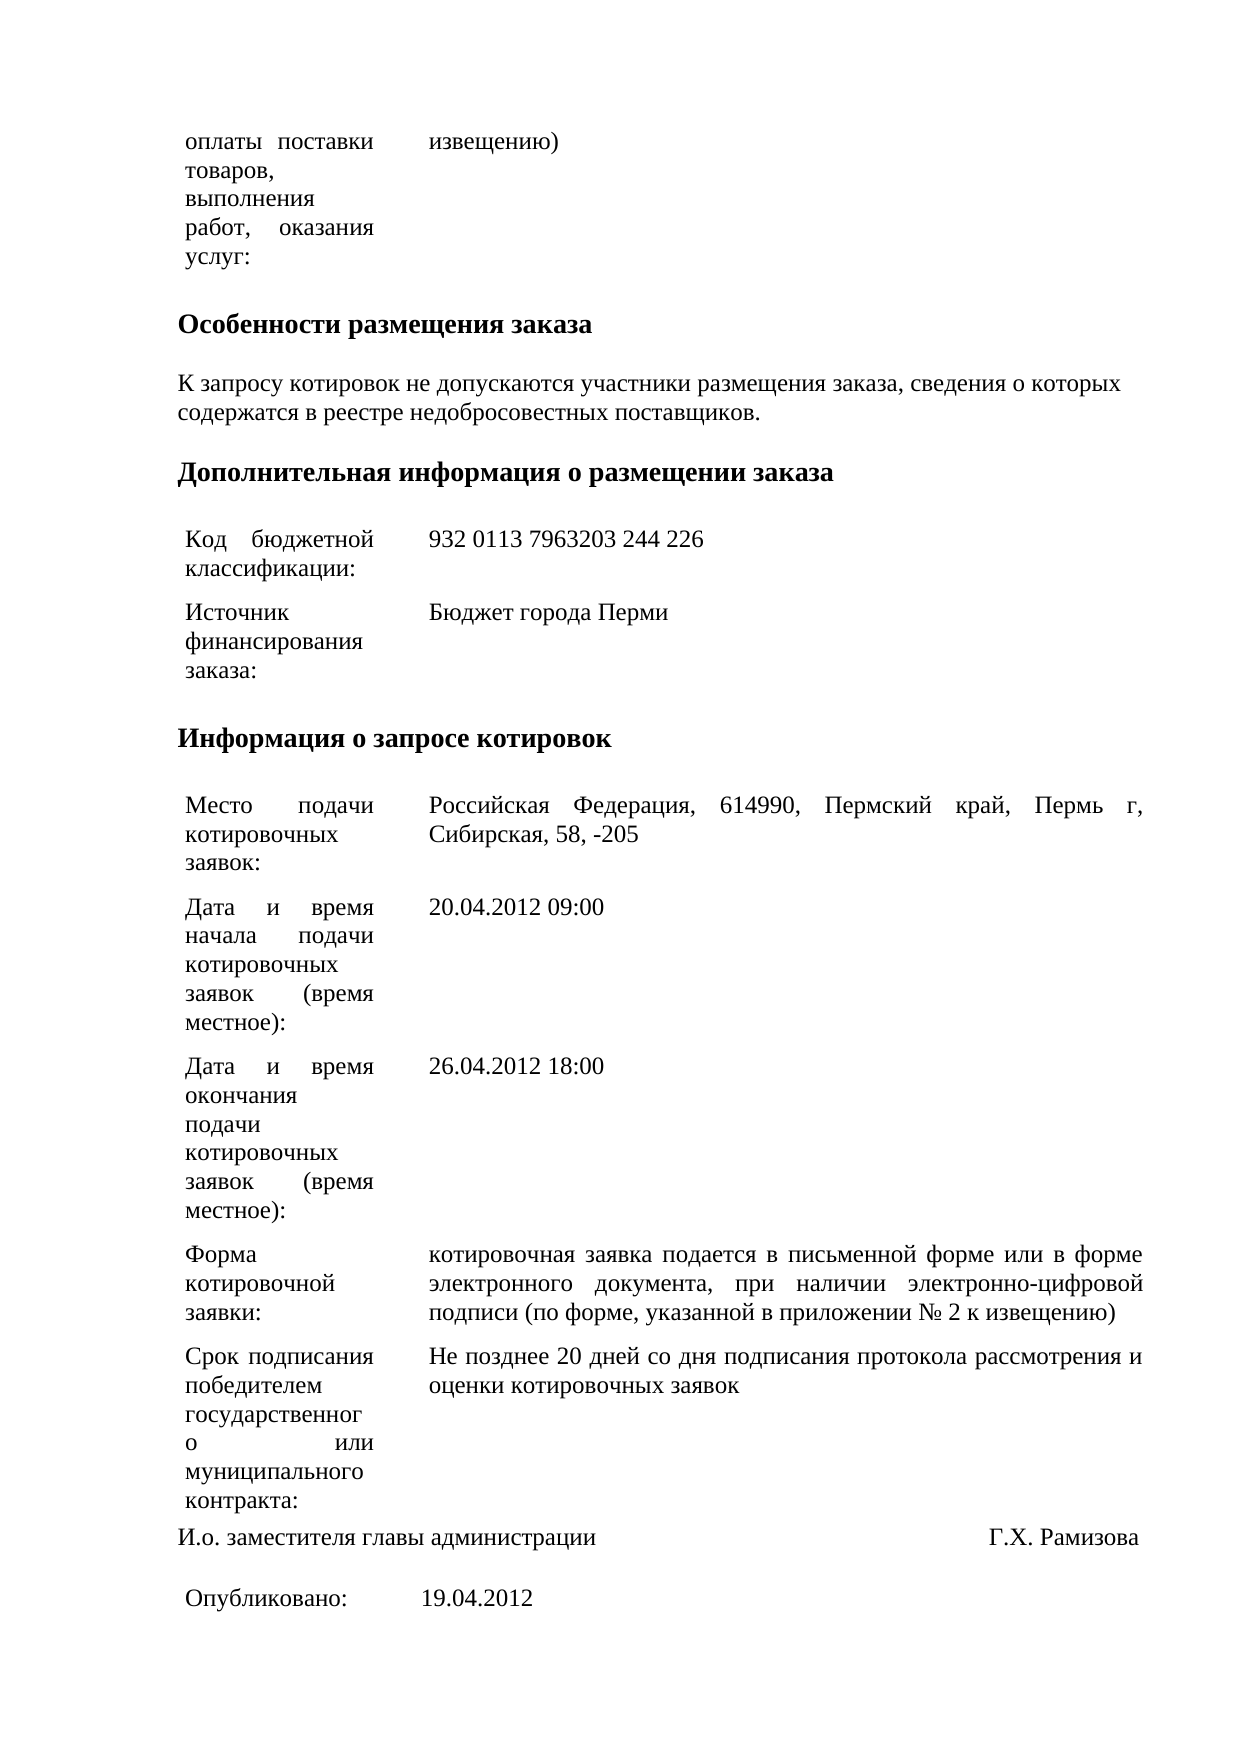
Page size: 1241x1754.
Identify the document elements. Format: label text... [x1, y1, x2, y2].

table_cell Источник финансирования заказа: [177, 590, 421, 691]
table_cell Дата и время окончания подачи котировочных заявок (время местное): [177, 1044, 421, 1232]
table_header Место подачи котировочных заявок: [177, 782, 421, 884]
table_cell котировочная заявка подается в письменной форме или в форме электронного документа, при наличии электронно-цифровой подписи (по форме, указанной в приложении № 2 к извещению) [421, 1232, 1152, 1333]
table_header 19.04.2012 [421, 1575, 1152, 1620]
table_cell 26.04.2012 18:00 [421, 1044, 1152, 1232]
text Особенности размещения заказа [177, 307, 1152, 339]
text К запросу котировок не допускаются участники размещения заказа, сведения о которых содержатся в реестре недобросовестных поставщиков. [177, 368, 1152, 426]
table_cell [177, 118, 421, 277]
table_cell Дата и время начала подачи котировочных заявок (время местное): [177, 884, 421, 1043]
table_header Опубликовано: [177, 1575, 421, 1620]
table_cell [421, 118, 1152, 277]
table_cell Бюджет города Перми [421, 590, 1152, 691]
table_cell 20.04.2012 09:00 [421, 884, 1152, 1043]
table_header Российская Федерация, 614990, Пермский край, Пермь г, Сибирская, 58, -205 [421, 782, 1152, 884]
table_cell Не позднее 20 дней со дня подписания протокола рассмотрения и оценки котировочных заявок [421, 1334, 1152, 1522]
text И.о. заместителя главы администрации Г.Х. Рамизова [177, 1522, 1152, 1550]
text Дополнительная информация о размещении заказа [177, 455, 1152, 487]
table_cell Срок подписания победителем государственного или муниципального контракта: [177, 1334, 421, 1522]
text Информация о запросе котировок [177, 721, 1152, 753]
table_header 932 0113 7963203 244 226 [421, 516, 1152, 589]
table_header Код бюджетной классификации: [177, 516, 421, 589]
table_cell Форма котировочной заявки: [177, 1232, 421, 1333]
